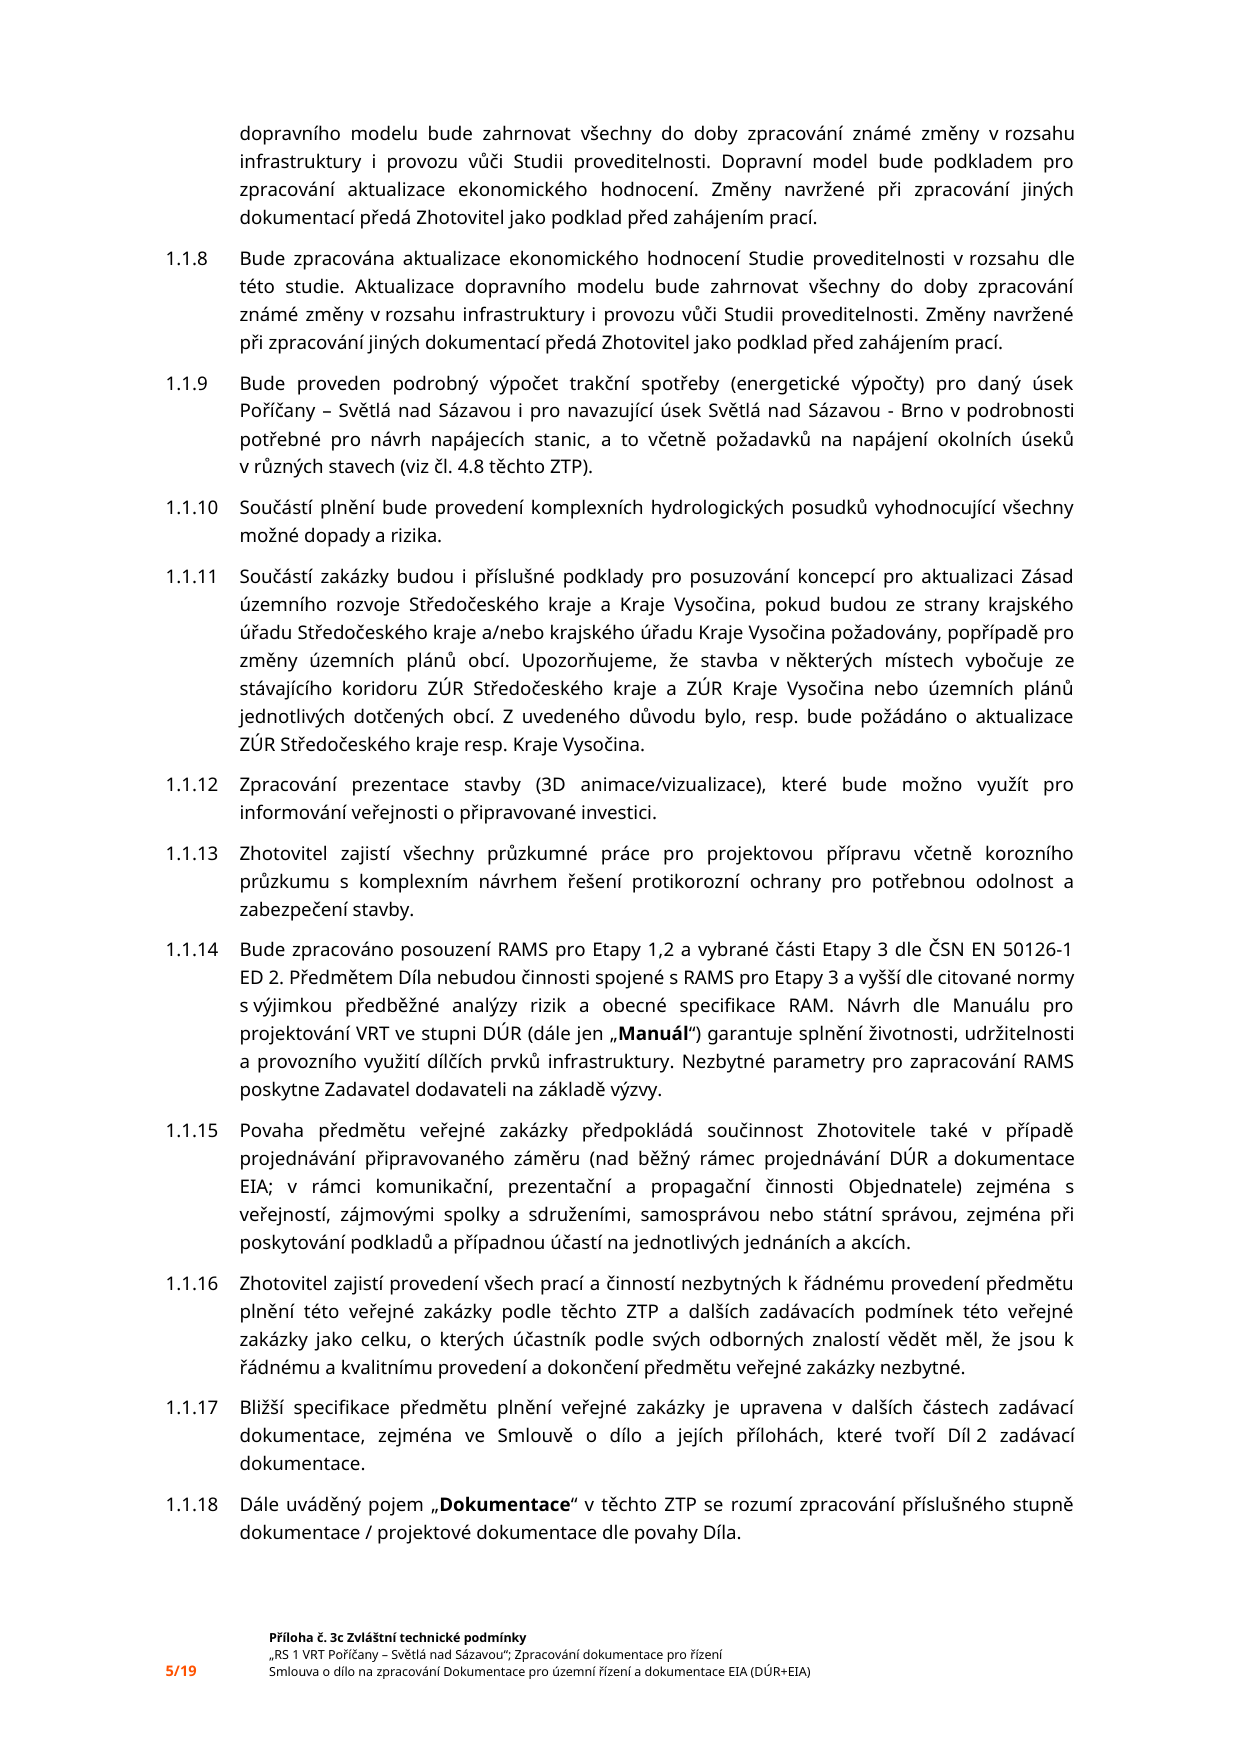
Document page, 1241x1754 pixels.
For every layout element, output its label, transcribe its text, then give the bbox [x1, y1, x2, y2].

text Zhotovitel zajistí provedení všech prací a činností nezbytných k řádnému provedení předmětu plnění této veřejné zakázky podle těchto ZTP a dalších zadávacích podmínek této veřejné zakázky jako celku, o kterých účastník podle svých odborných znalostí vědět měl, že jsou k řádnému a kvalitnímu provedení a dokončení předmětu veřejné zakázky nezbytné. [165, 1270, 1075, 1379]
text Součástí zakázky budou i příslušné podklady pro posuzování koncepcí pro aktualizaci Zásad územního rozvoje Středočeského kraje a Kraje Vysočina, pokud budou ze strany krajského úřadu Středočeského kraje a/nebo krajského úřadu Kraje Vysočina požadovány, popřípadě pro změny územních plánů obcí. Upozorňujeme, že stavba v některých místech vybočuje ze stávajícího koridoru ZÚR Středočeského kraje a ZÚR Kraje Vysočina nebo územních plánů jednotlivých dotčených obcí. Z uvedeného důvodu bylo, resp. bude požádáno o aktualizace ZÚR Středočeského kraje resp. Kraje Vysočina. [165, 563, 1075, 757]
text Dále uváděný pojem „Dokumentace“ v těchto ZTP se rozumí zpracování příslušného stupně dokumentace / projektové dokumentace dle povahy Díla. [165, 1491, 1075, 1544]
text Bude zpracováno posouzení RAMS pro Etapy 1,2 a vybrané části Etapy 3 dle ČSN EN 50126-1 ED 2. Předmětem Díla nebudou činnosti spojené s RAMS pro Etapy 3 a vyšší dle citované normy s výjimkou předběžné analýzy rizik a obecné specifikace RAM. Návrh dle Manuálu pro projektování VRT ve stupni DÚR (dále jen „Manuál“) garantuje splnění životnosti, udržitelnosti a provozního využití dílčích prvků infrastruktury. Nezbytné parametry pro zapracování RAMS poskytne Zadavatel dodavateli na základě výzvy. [165, 937, 1075, 1102]
text Bude proveden podrobný výpočet trakční spotřeby (energetické výpočty) pro daný úsek Poříčany – Světlá nad Sázavou i pro navazující úsek Světlá nad Sázavou - Brno v podrobnosti potřebné pro návrh napájecích stanic, a to včetně požadavků na napájení okolních úseků v různých stavech (viz čl. 4.8 těchto ZTP). [165, 370, 1075, 479]
text Povaha předmětu veřejné zakázky předpokládá součinnost Zhotovitele také v případě projednávání připravovaného záměru (nad běžný rámec projednávání DÚR a dokumentace EIA; v rámci komunikační, prezentační a propagační činnosti Objednatele) zejména s veřejností, zájmovými spolky a sdruženími, samosprávou nebo státní správou, zejména při poskytování podkladů a případnou účastí na jednotlivých jednáních a akcích. [165, 1117, 1075, 1255]
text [165, 121, 1075, 230]
text Součástí plnění bude provedení komplexních hydrologických posudků vyhodnocující všechny možné dopady a rizika. [165, 494, 1075, 548]
text Zhotovitel zajistí všechny průzkumné práce pro projektovou přípravu včetně korozního průzkumu s komplexním návrhem řešení protikorozní ochrany pro potřebnou odolnost a zabezpečení stavby. [165, 840, 1075, 922]
text Bude zpracována aktualizace ekonomického hodnocení Studie proveditelnosti v rozsahu dle této studie. Aktualizace dopravního modelu bude zahrnovat všechny do doby zpracování známé změny v rozsahu infrastruktury i provozu vůči Studii proveditelnosti. Změny navržené při zpracování jiných dokumentací předá Zhotovitel jako podklad před zahájením prací. [165, 245, 1075, 355]
text Bližší specifikace předmětu plnění veřejné zakázky je upravena v dalších částech zadávací dokumentace, zejména ve Smlouvě o dílo a jejích přílohách, které tvoří Díl 2 zadávací dokumentace. [165, 1394, 1075, 1476]
text Zpracování prezentace stavby (3D animace/vizualizace), které bude možno využít pro informování veřejnosti o připravované investici. [165, 772, 1075, 825]
